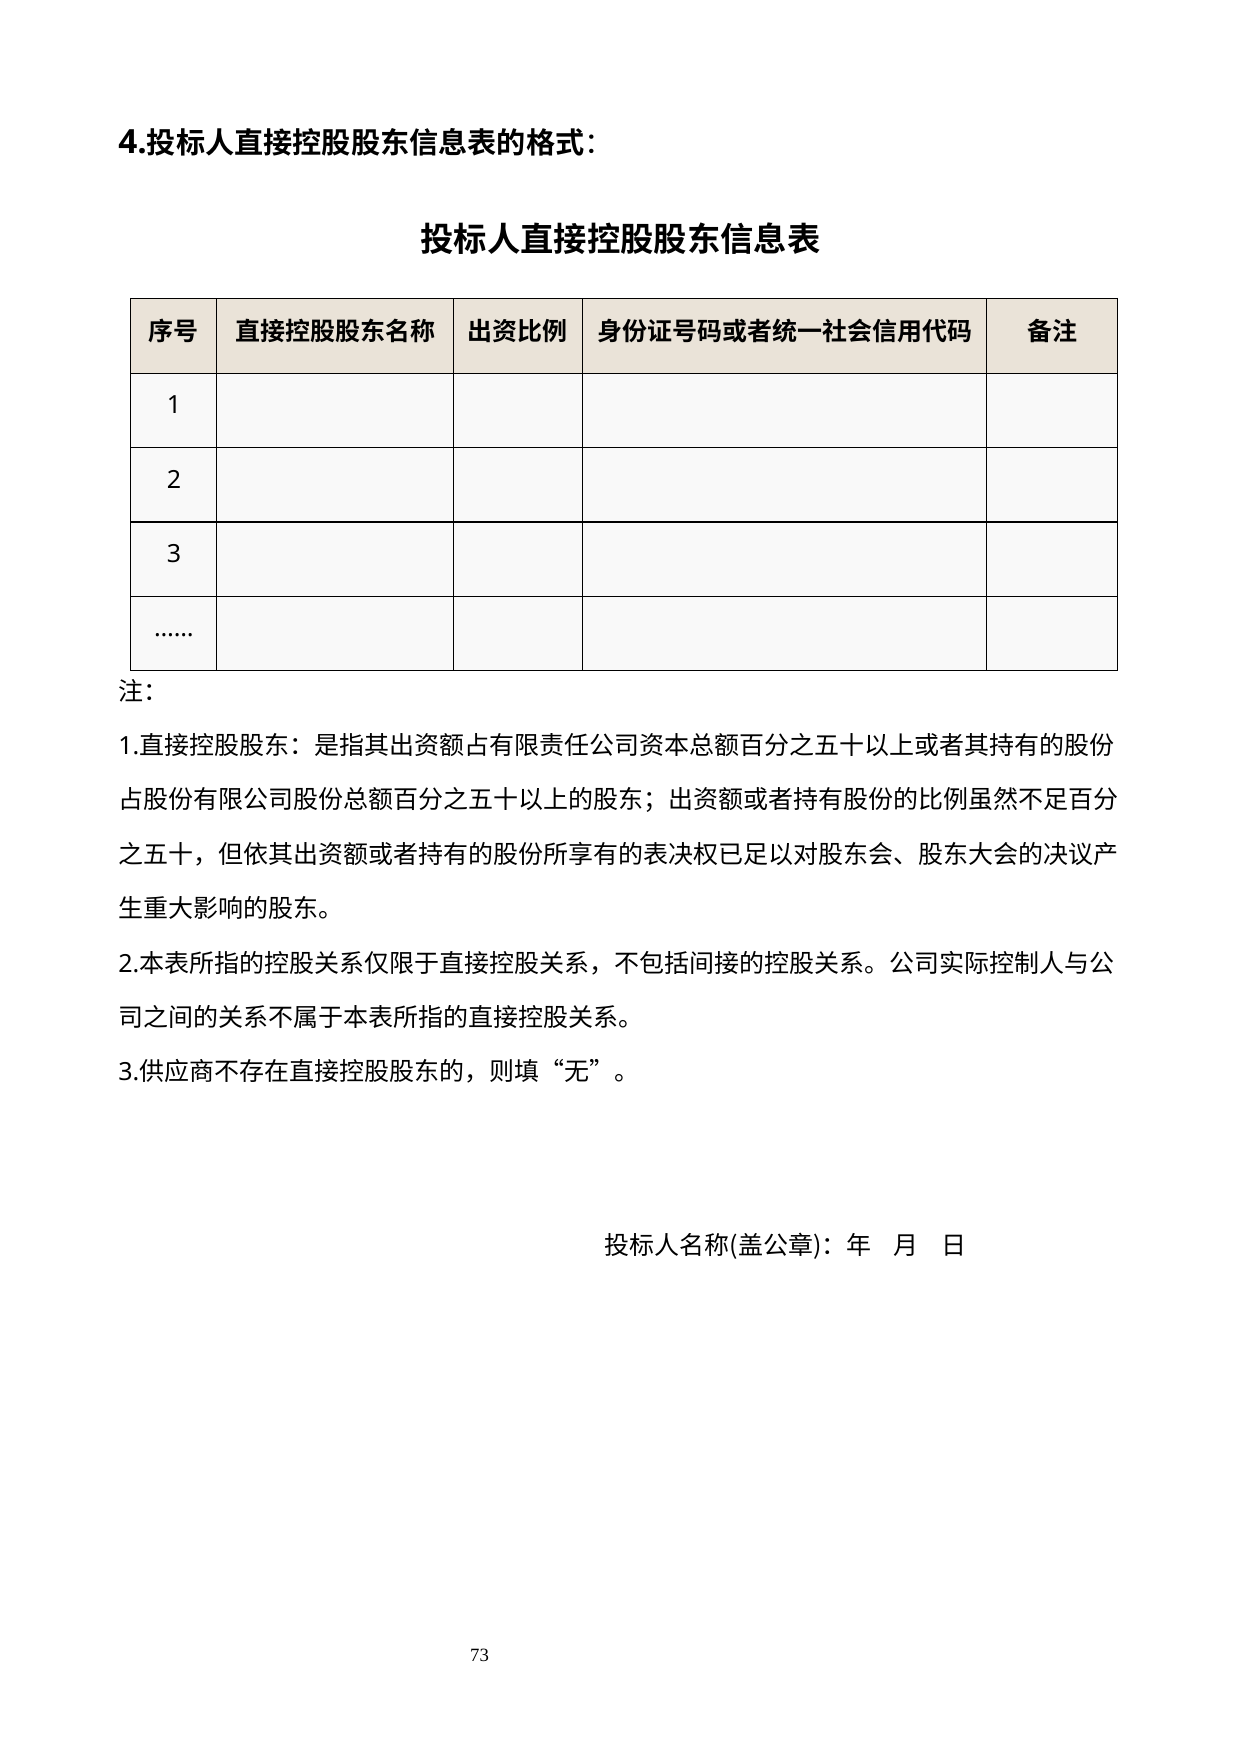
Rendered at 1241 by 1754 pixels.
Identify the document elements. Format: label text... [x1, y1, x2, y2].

table_header 出资比例 [454, 299, 582, 373]
table_cell [454, 448, 582, 521]
table_cell [583, 374, 986, 447]
table_header 备注 [987, 299, 1117, 373]
table_cell [454, 374, 582, 447]
table_cell [583, 597, 986, 670]
table_header 序号 [131, 299, 216, 373]
table_cell [987, 597, 1117, 670]
table_header 直接控股股东名称 [217, 299, 453, 373]
table_cell [217, 374, 453, 447]
text 注： [118, 671, 1122, 707]
text 投标人名称(盖公章)：年 月 日 [604, 1225, 1122, 1262]
table_cell [987, 374, 1117, 447]
table_cell [454, 597, 582, 670]
text 3.供应商不存在直接控股股东的，则填“无”。 [118, 1052, 1122, 1088]
table_cell 3 [131, 523, 216, 596]
table_cell [217, 448, 453, 521]
text 1.直接控股股东：是指其出资额占有限责任公司资本总额百分之五十以上或者其持有的股份占股份有限公司股份总额百分之五十以上的股东；出资额或者持有股份的比例虽然不足百分之五十，但依其出资额或者持有的股份所享有的表决权已足以对股东会、股东大会的决议产生重大影响的股东。 [118, 726, 1122, 925]
table_cell [987, 523, 1117, 596]
table_cell [217, 523, 453, 596]
table_cell 1 [131, 374, 216, 447]
table_cell [583, 523, 986, 596]
table_cell …… [131, 597, 216, 670]
table_cell [454, 523, 582, 596]
table_header 身份证号码或者统一社会信用代码 [583, 299, 986, 373]
table_cell [217, 597, 453, 670]
table_cell [987, 448, 1117, 521]
text 投标人直接控股股东信息表 [118, 213, 1122, 261]
table_cell [583, 448, 986, 521]
text 4.投标人直接控股股东信息表的格式： [118, 118, 1072, 163]
text 2.本表所指的控股关系仅限于直接控股关系，不包括间接的控股关系。公司实际控制人与公司之间的关系不属于本表所指的直接控股关系。 [118, 943, 1122, 1034]
table_cell 2 [131, 448, 216, 521]
